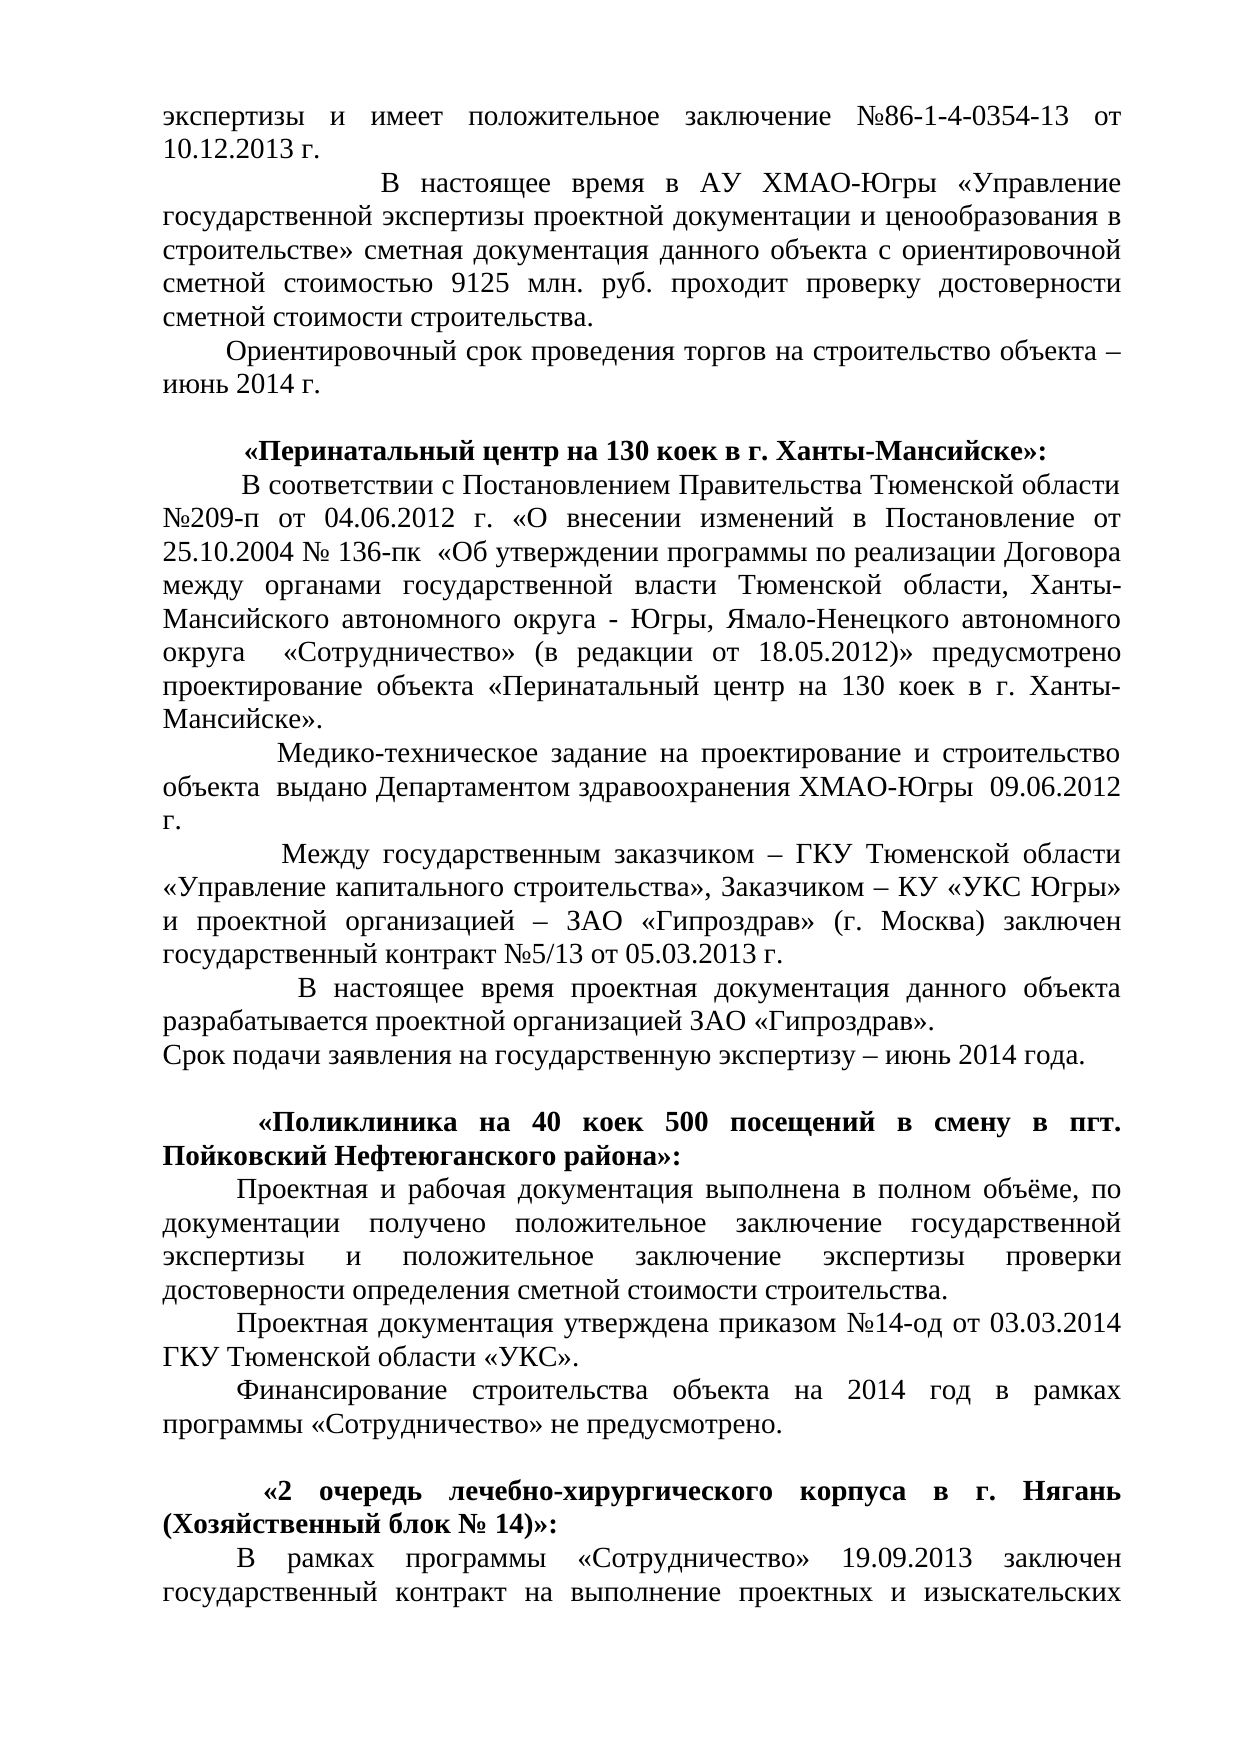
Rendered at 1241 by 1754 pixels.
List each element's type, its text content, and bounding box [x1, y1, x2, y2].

text Медико-техническое задание на проектирование и строительство объекта выдано Департаментом здравоохранения ХМАО-Югры 09.06.2012 г. [162, 735, 1122, 836]
text Ориентировочный срок проведения торгов на строительство объекта – июнь . [162, 333, 1122, 400]
text «2 очередь лечебно-хирургического корпуса в г. Нягань (Хозяйственный блок № 14)»: [162, 1473, 1122, 1540]
text В настоящее время проектная документация данного объекта разрабатывается проектной организацией ЗАО «Гипроздрав». [162, 970, 1122, 1037]
text «Поликлиника на 40 коек 500 посещений в смену в пгт. Пойковский Нефтеюганского района»: [162, 1104, 1122, 1171]
text В соответствии с Постановлением Правительства Тюменской области №209-п от 04.06.2012 г. «О внесении изменений в Постановление от 25.10.2004 № 136-пк «Об утверждении программы по реализации Договора между органами государственной власти Тюменской области, Ханты-Мансийского автономного округа - Югры, Ямало-Ненецкого автономного округа «Сотрудничество» (в редакции от 18.05.2012)» предусмотрено проектирование объекта «Перинатальный центр на 130 коек в г. Ханты-Мансийске». [162, 467, 1122, 735]
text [162, 1540, 1122, 1607]
text Проектная документация утверждена приказом №14-од от 03.03.2014 ГКУ Тюменской области «УКС». [162, 1305, 1122, 1372]
text Между государственным заказчиком – ГКУ Тюменской области «Управление капитального строительства», Заказчиком – КУ «УКС Югры» и проектной организацией – ЗАО «Гипроздрав» (г. Москва) заключен государственный контракт №5/13 от 05.03.2013 г. [162, 836, 1122, 970]
text «Перинатальный центр на 130 коек в г. Ханты-Мансийске»: [162, 433, 1122, 467]
text Проектная и рабочая документация выполнена в полном объёме, по документации получено положительное заключение государственной экспертизы и положительное заключение экспертизы проверки достоверности определения сметной стоимости строительства. [162, 1171, 1122, 1305]
text Срок подачи заявления на государственную экспертизу – июнь 2014 года. [162, 1037, 1122, 1071]
text Финансирование строительства объекта на 2014 год в рамках программы «Сотрудничество» не предусмотрено. [162, 1372, 1122, 1439]
text В настоящее время в АУ ХМАО-Югры «Управление государственной экспертизы проектной документации и ценообразования в строительстве» сметная документация данного объекта с ориентировочной сметной стоимостью 9125 млн. руб. проходит проверку достоверности сметной стоимости строительства. [162, 165, 1122, 333]
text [162, 98, 1122, 165]
